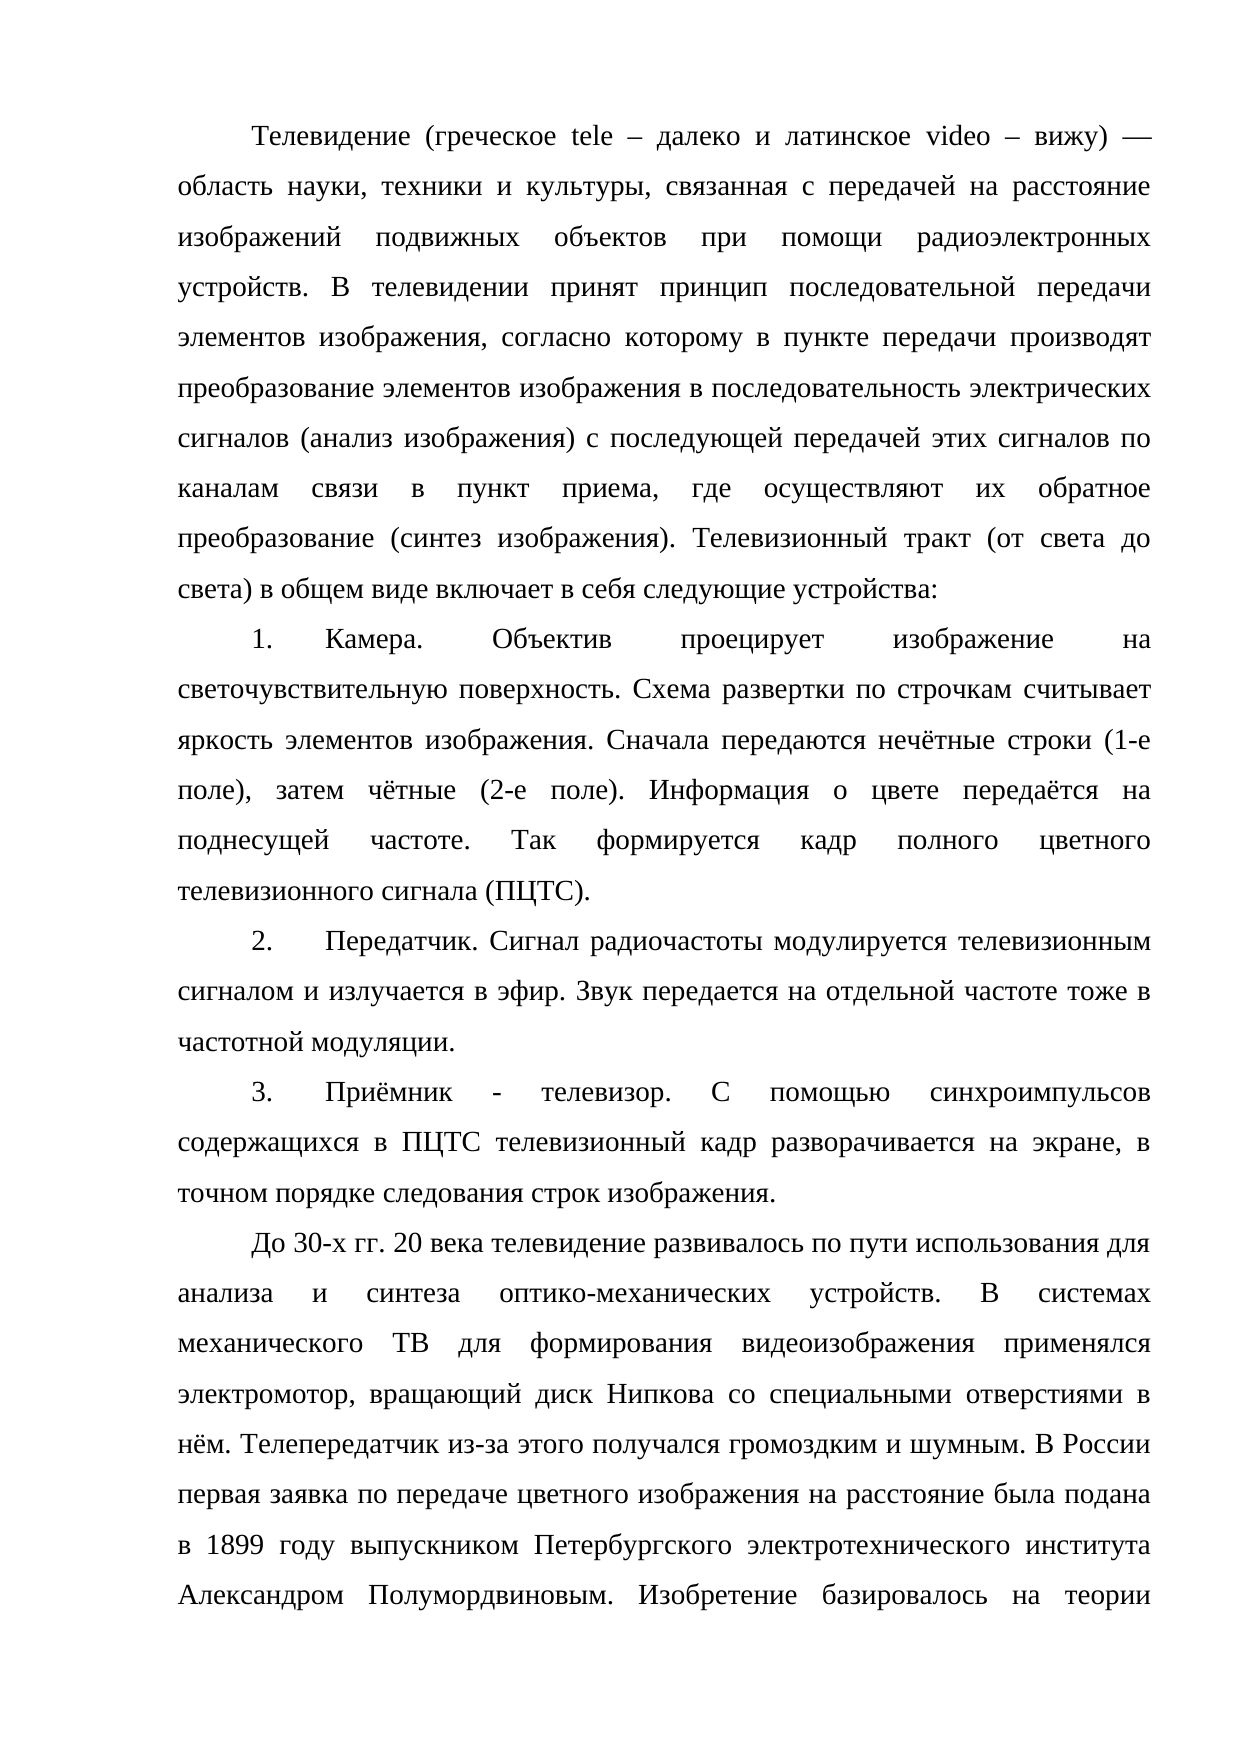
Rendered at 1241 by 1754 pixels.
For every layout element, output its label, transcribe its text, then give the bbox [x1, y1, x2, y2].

list Приёмник - телевизор. С помощью синхроимпульсов содержащихся в ПЦТС телевизионный кадр разворачивается на экране, в точном порядке следования строк изображения. [177, 1074, 1152, 1208]
text Телевидение (греческое tele – далеко и латинское video – вижу) — область науки, техники и культуры, связанная с передачей на расстояние изображений подвижных объектов при помощи радиоэлектронных устройств. В телевидении принят принцип последовательной передачи элементов изображения, согласно которому в пункте передачи производят преобразование элементов изображения в последовательность электрических сигналов (анализ изображения) с последующей передачей этих сигналов по каналам связи в пункт приема, где осуществляют их обратное преобразование (синтез изображения). Телевизионный тракт (от света до света) в общем виде включает в себя следующие устройства: [177, 118, 1152, 604]
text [177, 1225, 1152, 1611]
list Передатчик. Сигнал радиочастоты модулируется телевизионным сигналом и излучается в эфир. Звук передается на отдельной частоте тоже в частотной модуляции. [177, 923, 1152, 1057]
list Камера. Объектив проецирует изображение на светочувствительную поверхность. Схема развертки по строчкам считывает яркость элементов изображения. Сначала передаются нечётные строки (1-е поле), затем чётные (2-е поле). Информация о цвете передаётся на поднесущей частоте. Так формируется кадр полного цветного телевизионного сигнала (ПЦТС). [177, 621, 1152, 906]
